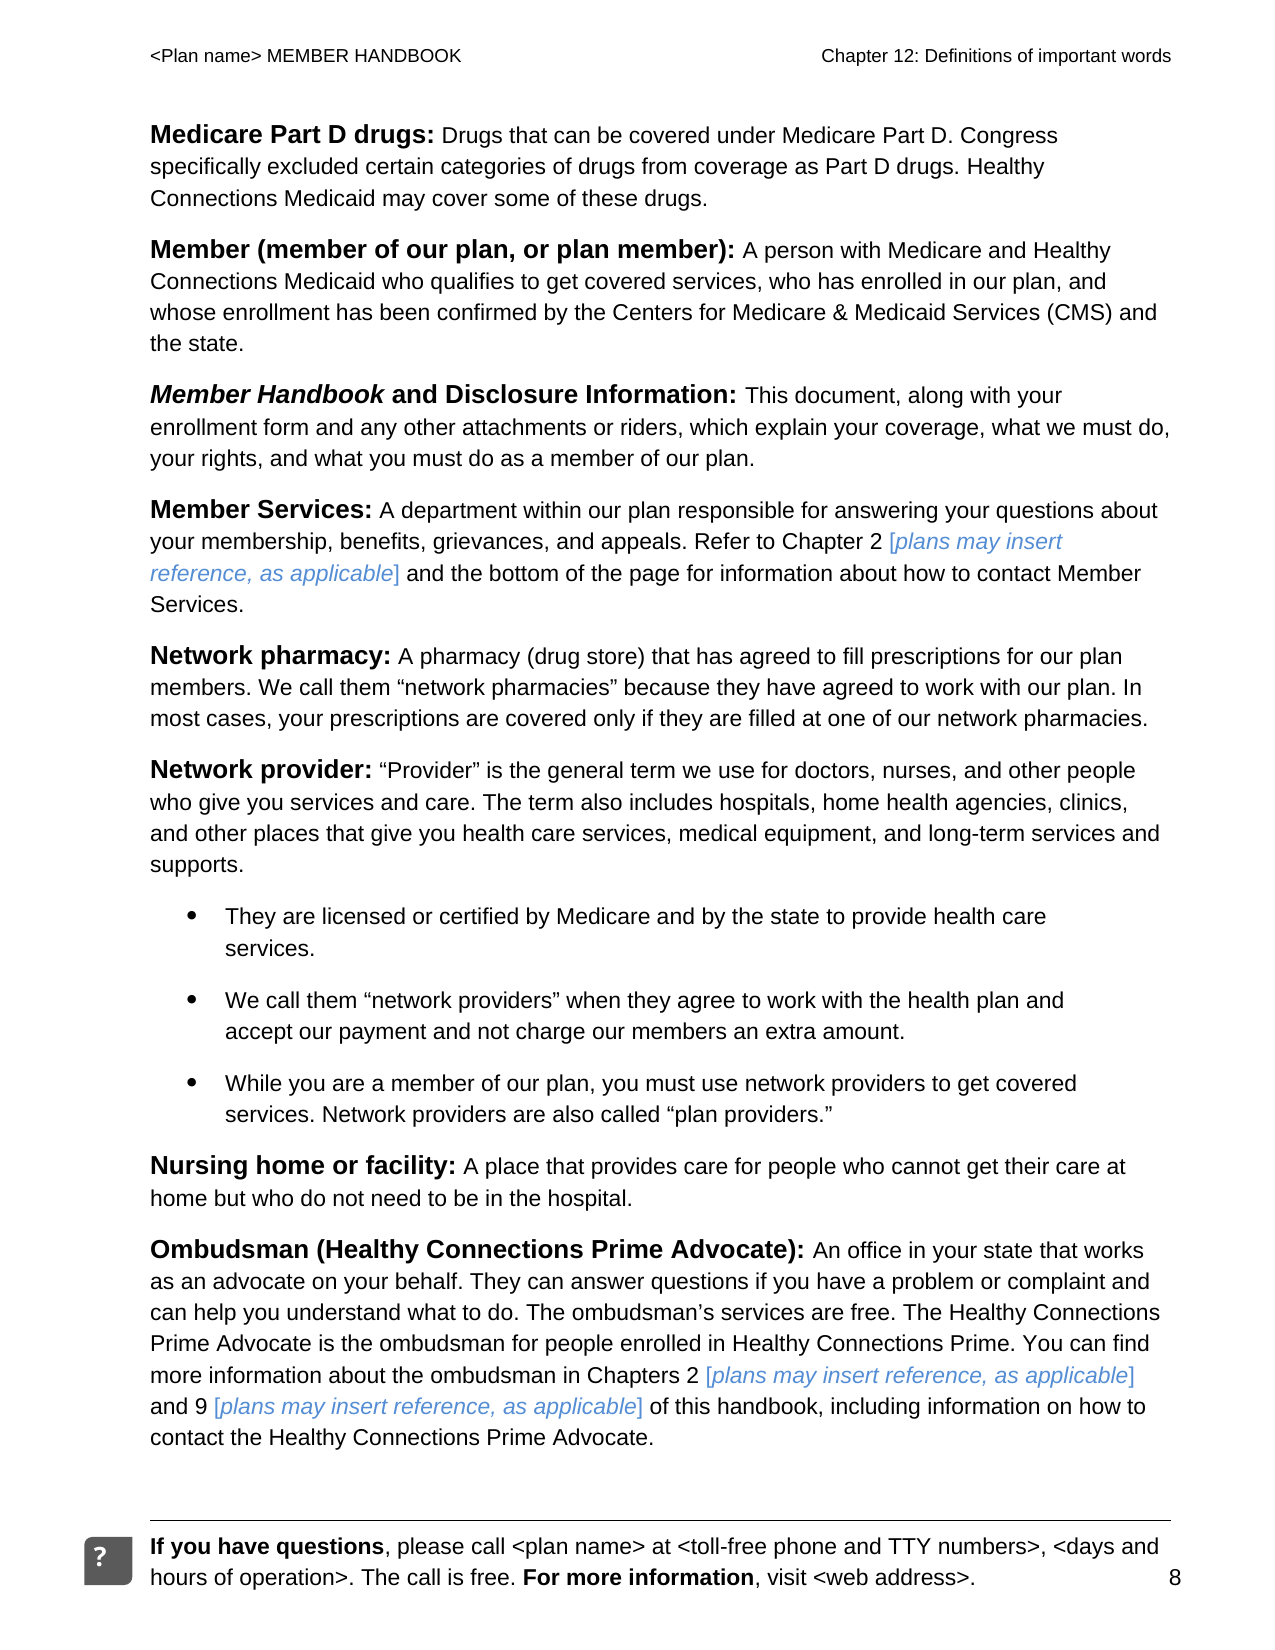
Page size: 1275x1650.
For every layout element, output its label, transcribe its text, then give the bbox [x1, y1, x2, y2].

subtitle Member Handbook and Disclosure Information: This document, along with your enrollment form and any other attachments or riders, which explain your coverage, what we must do, your rights, and what you must do as a member of our plan. [150, 379, 1171, 473]
subtitle Medicare Part D drugs: Drugs that can be covered under Medicare Part D. Congress specifically excluded certain categories of drugs from coverage as Part D drugs. Healthy Connections Medicaid may cover some of these drugs. [150, 118, 1171, 212]
subtitle Member (member of our plan, or plan member): A person with Medicare and Healthy Connections Medicaid who qualifies to get covered services, who has enrolled in our plan, and whose enrollment has been confirmed by the Centers for Medicare & Medicaid Services (CMS) and the state. [150, 233, 1171, 358]
list While you are a member of our plan, you must use network providers to get covered services. Network providers are also called “plan providers.” [187, 1066, 1096, 1129]
subtitle Member Services: A department within our plan responsible for answering your questions about your membership, benefits, grievances, and appeals. Refer to Chapter 2 [plans may insert reference, as applicable] and the bottom of the page for information about how to contact Member Services. [150, 493, 1171, 618]
subtitle Network pharmacy: A pharmacy (drug store) that has agreed to fill prescriptions for our plan members. We call them “network pharmacies” because they have agreed to work with our plan. In most cases, your prescriptions are covered only if they are filled at one of our network pharmacies. [150, 639, 1171, 733]
list They are licensed or certified by Medicare and by the state to provide health care services. [187, 900, 1096, 962]
list We call them “network providers” when they agree to work with the health plan and accept our payment and not charge our members an extra amount. [187, 983, 1096, 1046]
subtitle Ombudsman (Healthy Connections Prime Advocate): An office in your state that works as an advocate on your behalf. They can answer questions if you have a problem or complaint and can help you understand what to do. The ombudsman’s services are free. The Healthy Connections Prime Advocate is the ombudsman for people enrolled in Healthy Connections Prime. You can find more information about the ombudsman in Chapters 2 [plans may insert reference, as applicable] and 9 [plans may insert reference, as applicable] of this handbook, including information on how to contact the Healthy Connections Prime Advocate. [150, 1233, 1171, 1452]
subtitle Network provider: “Provider” is the general term we use for doctors, nurses, and other people who give you services and care. The term also includes hospitals, home health agencies, clinics, and other places that give you health care services, medical equipment, and long-term services and supports. [150, 754, 1171, 879]
subtitle Nursing home or facility: A place that provides care for people who cannot get their care at home but who do not need to be in the hospital. [150, 1150, 1171, 1212]
